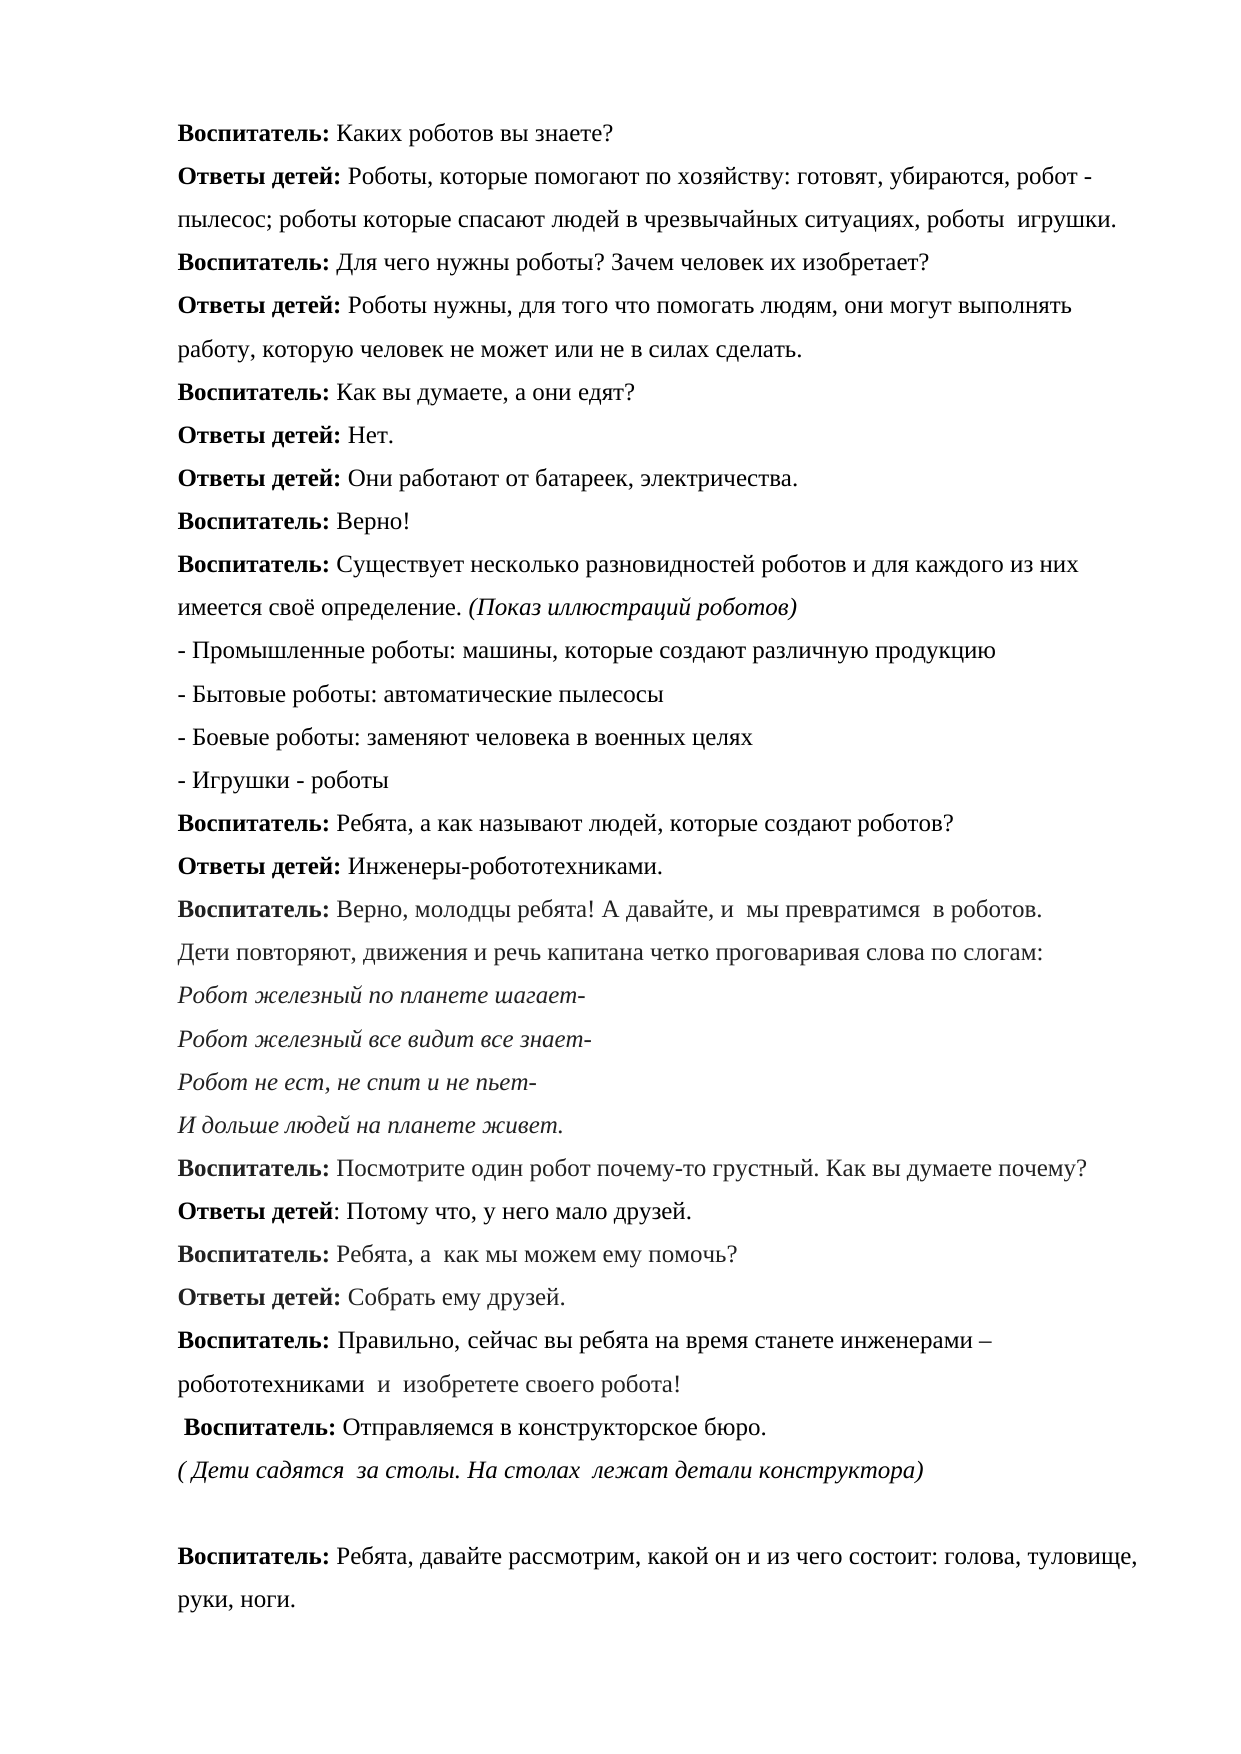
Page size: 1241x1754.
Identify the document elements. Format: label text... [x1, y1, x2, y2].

text Воспитатель: Как вы думаете, а они едят? [177, 377, 1152, 406]
text Ответы детей: Роботы нужны, для того что помогать людям, они могут выполнять работу, которую человек не может или не в силах сделать. [177, 291, 1152, 362]
text Воспитатель: Посмотрите один робот почему-то грустный. Как вы думаете почему? [177, 1153, 1152, 1182]
text - Игрушки - роботы [177, 765, 1152, 794]
text Воспитатель: Ребята, а как мы можем ему помочь? [177, 1239, 1152, 1268]
text Воспитатель: Для чего нужны роботы? Зачем человек их изобретает? [177, 247, 1152, 276]
text Ответы детей: Собрать ему друзей. [177, 1282, 1152, 1311]
text И дольше людей на планете живет. [177, 1110, 1152, 1139]
text - Боевые роботы: заменяют человека в военных целях [177, 722, 1152, 751]
text Робот железный по планете шагает- [177, 981, 1152, 1009]
text Робот железный все видит все знает- [177, 1024, 1152, 1052]
text - Промышленные роботы: машины, которые создают различную продукцию [177, 636, 1152, 664]
text Воспитатель: Правильно, сейчас вы ребята на время станете инженерами – робототехниками и изобретете своего робота! [177, 1326, 1152, 1397]
text Ответы детей: Потому что, у него мало друзей. [177, 1196, 1152, 1225]
text Воспитатель: Верно! [177, 506, 1152, 535]
text Воспитатель: Ребята, давайте рассмотрим, какой он и из чего состоит: голова, туловище, руки, ноги. [177, 1541, 1152, 1613]
text Воспитатель: Существует несколько разновидностей роботов и для каждого из них имеется своё определение. (Показ иллюстраций роботов) [177, 549, 1152, 621]
text Воспитатель: Ребята, а как называют людей, которые создают роботов? [177, 808, 1152, 837]
text Дети повторяют, движения и речь капитана четко проговаривая слова по слогам: [177, 937, 1152, 966]
text Ответы детей: Инженеры-робототехниками. [177, 851, 1152, 880]
text Ответы детей: Нет. [177, 420, 1152, 449]
text Ответы детей: Они работают от батареек, электричества. [177, 463, 1152, 492]
text Воспитатель: Верно, молодцы ребята! А давайте, и мы превратимся в роботов. [177, 894, 1152, 923]
text Ответы детей: Роботы, которые помогают по хозяйству: готовят, убираются, робот - пылесос; роботы которые спасают людей в чрезвычайных ситуациях, роботы игрушки. [177, 161, 1152, 233]
text Воспитатель: Отправляемся в конструкторское бюро. [177, 1412, 1152, 1441]
text Робот не ест, не спит и не пьет- [177, 1067, 1152, 1096]
text Воспитатель: Каких роботов вы знаете? [177, 118, 1152, 147]
text - Бытовые роботы: автоматические пылесосы [177, 679, 1152, 707]
text ( Дети садятся за столы. На столах лежат детали конструктора) [177, 1455, 1152, 1484]
